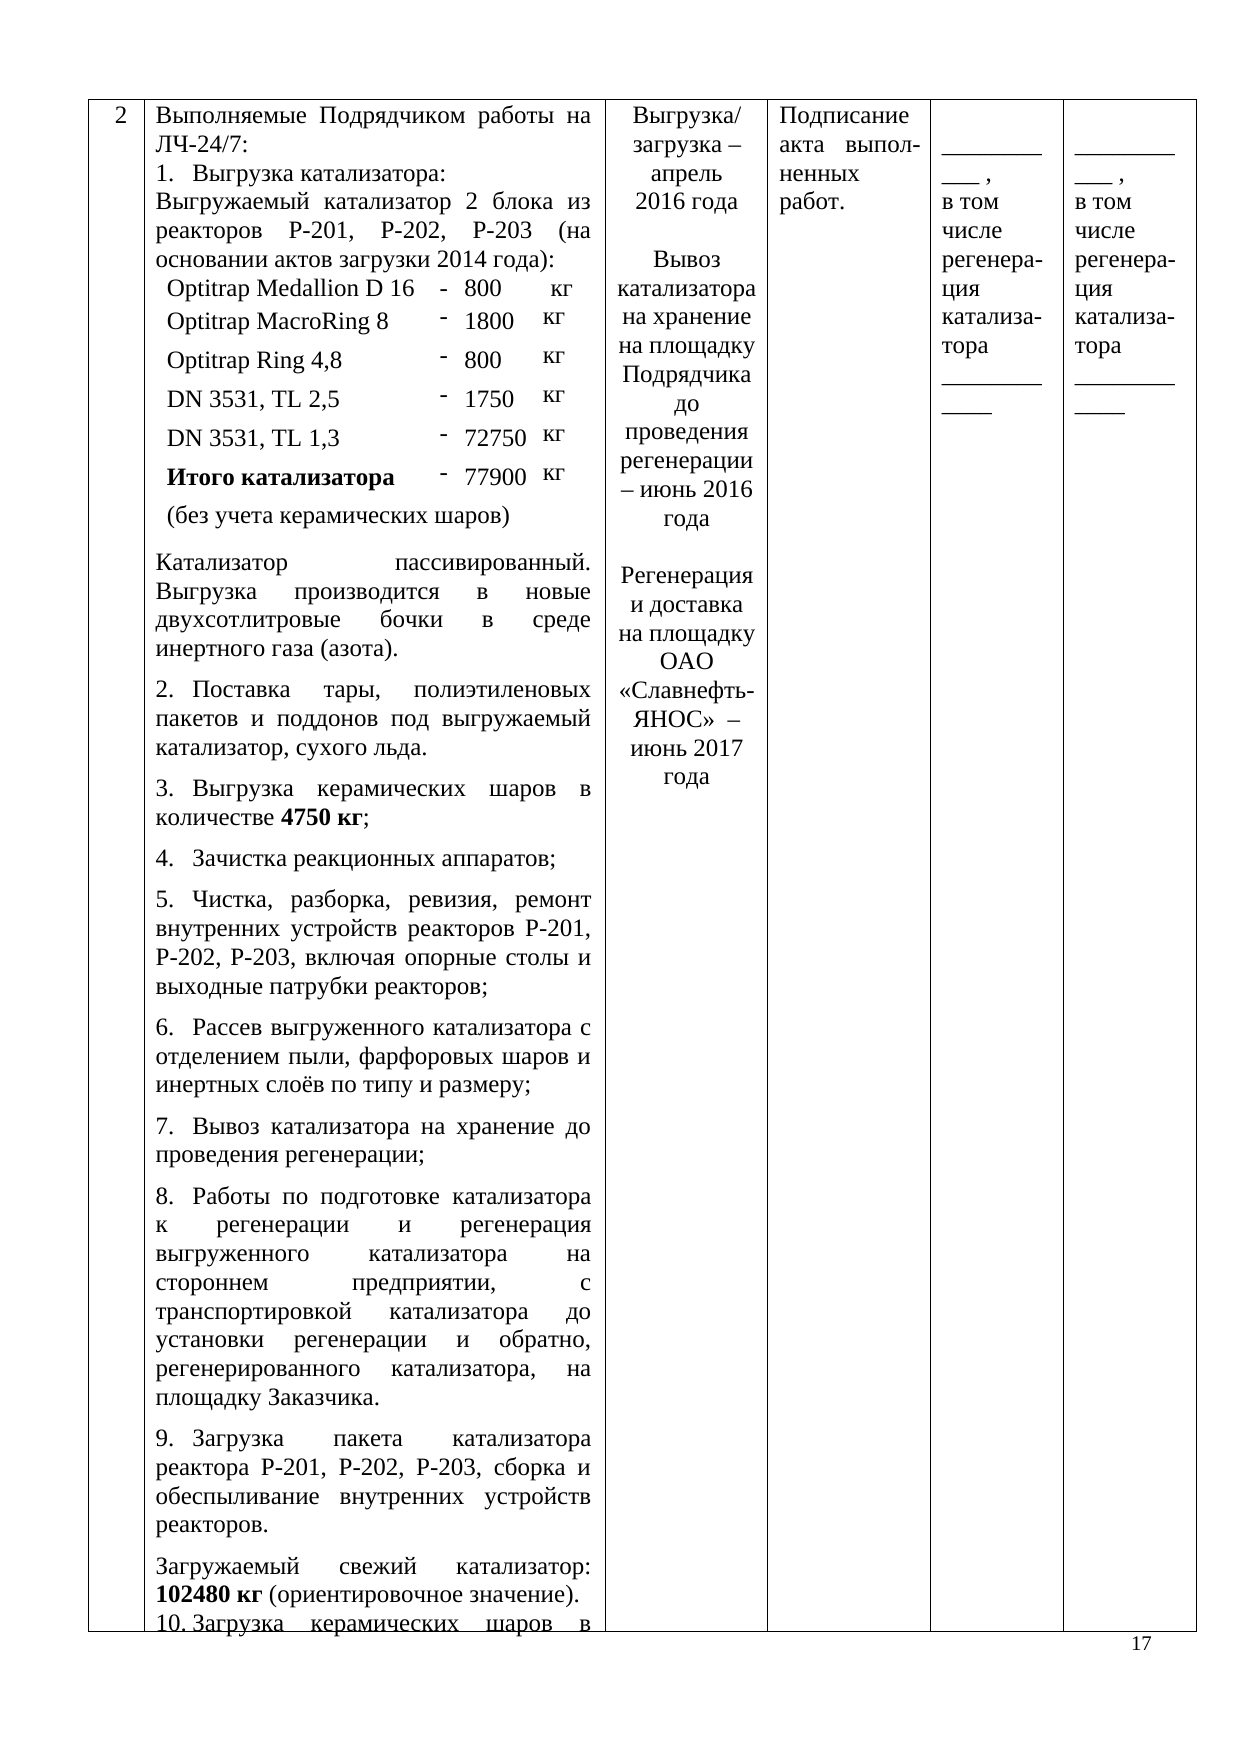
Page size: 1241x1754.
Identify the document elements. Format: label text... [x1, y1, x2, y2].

table_cell Выгрузка/ загрузка – апрель 2016 года Вывоз катализатора на хранение на площадку Подрядчика до проведения регенерации – июнь 2016 года Регенерация и доставка на площадку ОАО «Славнефть-ЯНОС» – июнь 2017 года [606, 100, 767, 1631]
table_cell ___________ , в том числе регенера-ция катализа-тора ____________ [931, 100, 1063, 1631]
table_cell ___________ , в том числе регенера-ция катализа-тора ____________ [1064, 100, 1196, 1631]
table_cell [768, 100, 930, 1631]
table_cell Выполняемые Подрядчиком работы на ЛЧ-24/7: Выгрузка катализатора: Выгружаемый катализатор 2 блока из реакторов Р-201, Р-202, Р-203 (на основании актов загрузки 2014 года): Катализатор пассивированный. Выгрузка производится в новые двухсотлитровые бочки в среде инертного газа (азота). Поставка тары, полиэтиленовых пакетов и поддонов под выгружаемый катализатор, сухого льда. Выгрузка керамических шаров в количестве 4750 кг; Зачистка реакционных аппаратов; Чистка, разборка, ревизия, ремонт внутренних устройств реакторов Р-201, Р-202, Р-203, включая опорные столы и выходные патрубки реакторов; Рассев выгруженного катализатора с отделением пыли, фарфоровых шаров и инертных слоёв по типу и размеру; Вывоз катализатора на хранение до проведения регенерации; Работы по подготовке катализатора к регенерации и регенерация выгруженного катализатора на стороннем предприятии, с транспортировкой катализатора до установки регенерации и обратно, регенерированного катализатора, на площадку Заказчика. Загрузка пакета катализатора реактора Р-201, Р-202, Р-203, сборка и обеспыливание внутренних устройств реакторов. Загружаемый свежий катализатор: 102480 кг (ориентировочное значение). Загрузка керамических шаров в количестве 7000 кг (ориентировочное значение). [145, 100, 605, 1631]
table_cell 2 [89, 100, 144, 1631]
